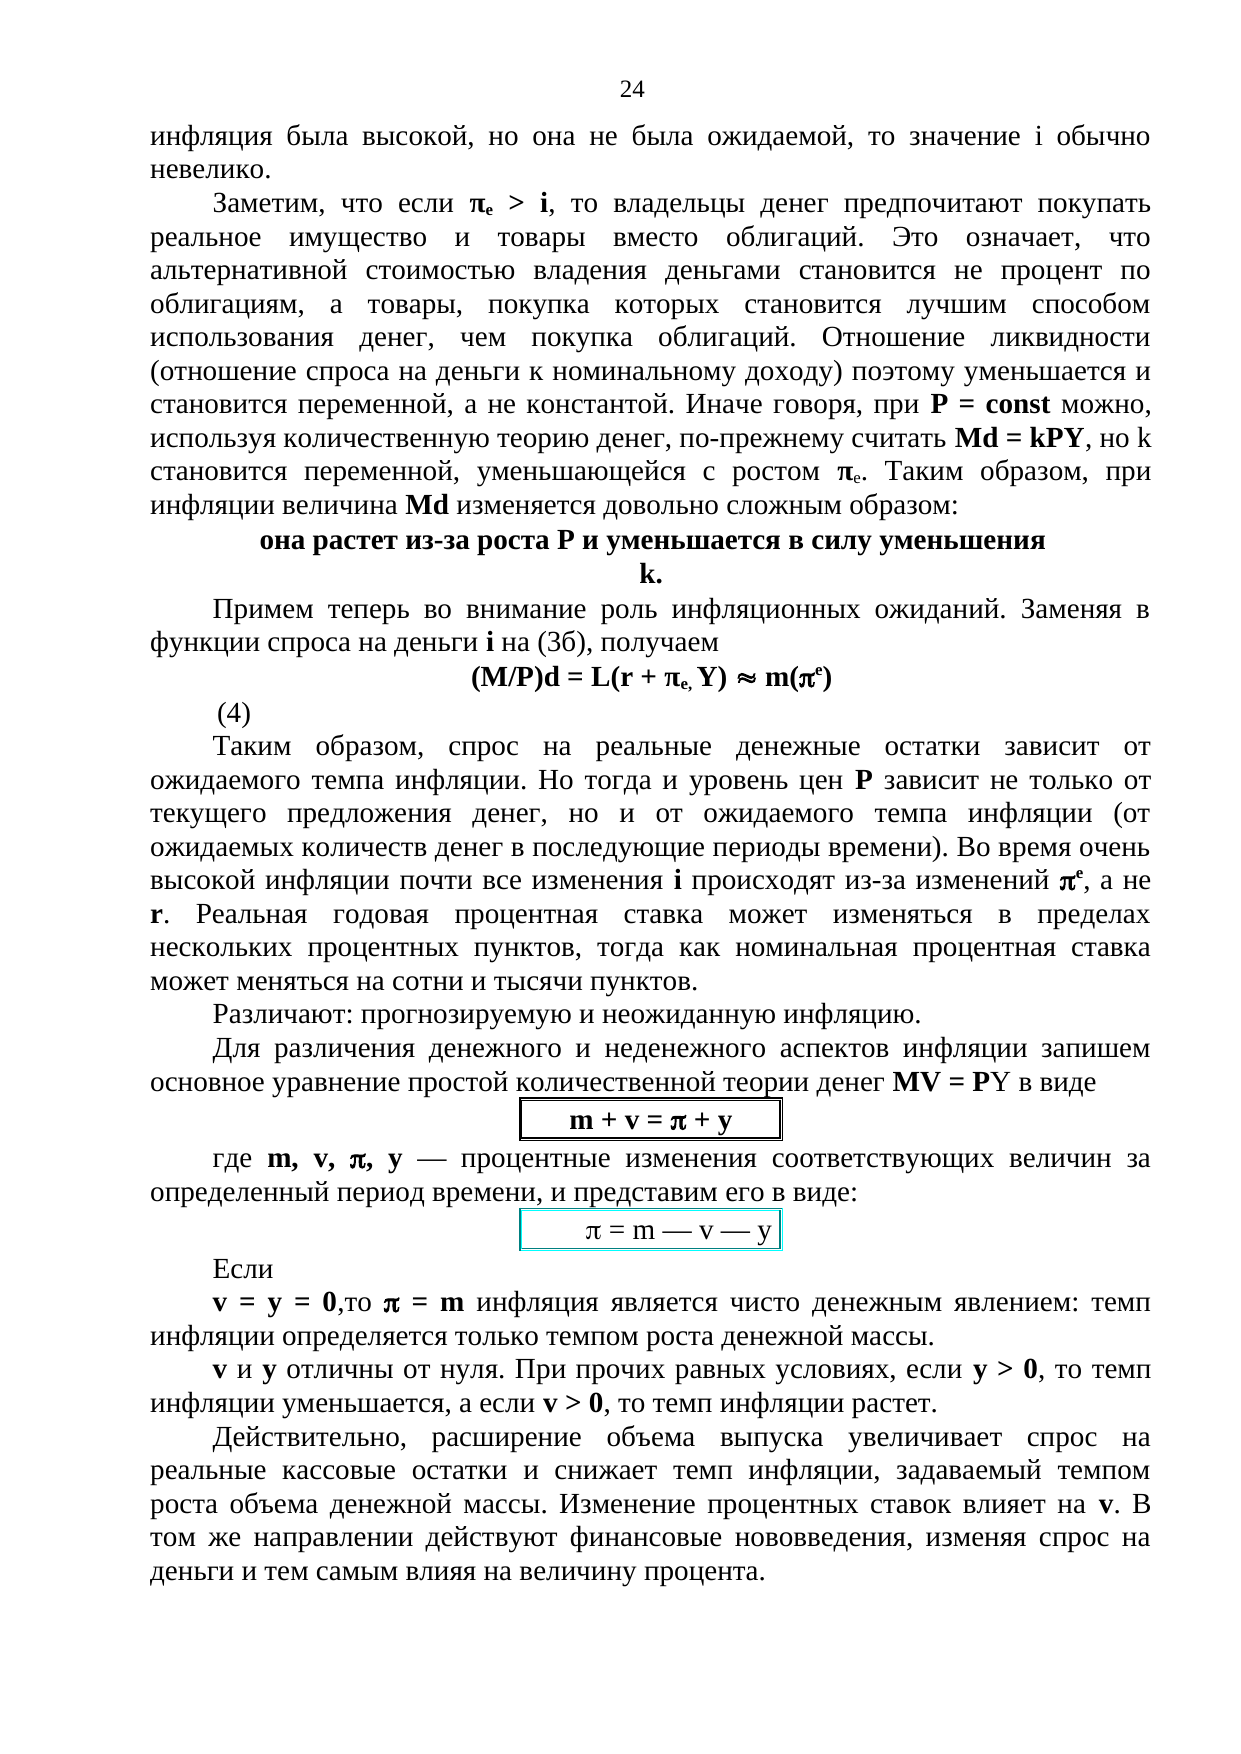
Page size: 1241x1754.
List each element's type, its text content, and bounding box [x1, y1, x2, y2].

text v и у отличны от нуля. При прочих равных условиях, если у > 0, то темп инфляции уменьшается, а если v > 0, то темп инфляции растет. [150, 1352, 1152, 1419]
text Действительно, расширение объема выпуска увеличивает спрос на реальные кассовые остатки и снижает темп инфляции, задаваемый темпом роста объема денежной массы. Изменение процентных ставок влияет на v. В том же направлении действуют финансовые нововведения, изменяя спрос на деньги и тем самым влияя на величину процента. [150, 1419, 1152, 1586]
table_header (М/Р)d = L(r + πe, Y)  m(e) [420, 658, 881, 695]
text Примем теперь во внимание роль инфляционных ожиданий. Заменяя в функции спроса на деньги i на (3б), получаем [150, 591, 1152, 658]
text (4) [150, 695, 1152, 728]
text где m, v, , у — процентные изменения соответствующих величин за определенный период времени, и представим его в виде: [150, 1141, 1152, 1208]
table_header m + v =  + y [522, 1101, 779, 1137]
text Заметим, что если πe > i, то владельцы денег предпочитают покупать реальное имущество и товары вместо облигаций. Это означает, что альтернативной стоимостью владения деньгами становится не процент по облигациям, а товары, покупка которых становится лучшим способом использования денег, чем покупка облигаций. Отношение ликвидности (отношение спроса на деньги к номинальному доходу) поэтому уменьшается и становится переменной, а не константой. Иначе говоря, при Р = const можно, используя количественную теорию денег, по-прежнему считать Мd = kPY, но k становится переменной, уменьшающейся с ростом πe. Таким образом, при инфляции величина Мd изменяется довольно сложным образом: [150, 185, 1152, 521]
text Если [150, 1251, 1152, 1284]
text Для различения денежного и неденежного аспектов инфляции запишем основное уравнение простой количественной теории денег МV = РY в виде [150, 1030, 1152, 1097]
table_header она растет из-за роста Р и уменьшается в силу уменьшения k. [240, 521, 1061, 591]
table_header  = m — v — у [522, 1211, 779, 1248]
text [150, 118, 1152, 185]
text Таким образом, спрос на реальные денежные остатки зависит от ожидаемого темпа инфляции. Но тогда и уровень цен Р зависит не только от текущего предложения денег, но и от ожидаемого темпа инфляции (от ожидаемых количеств денег в последующие периоды времени). Во время очень высокой инфляции почти все изменения і происходят из-за изменений e, а не r. Реальная годовая процентная ставка может изменяться в пределах нескольких процентных пунктов, тогда как номинальная процентная ставка может меняться на сотни и тысячи пунктов. [150, 728, 1152, 997]
text v = у = 0,то  = m инфляция является чисто денежным явлением: темп инфляции определяется только темпом роста денежной массы. [150, 1284, 1152, 1352]
text Различают: прогнозируемую и неожиданную инфляцию. [150, 997, 1152, 1030]
